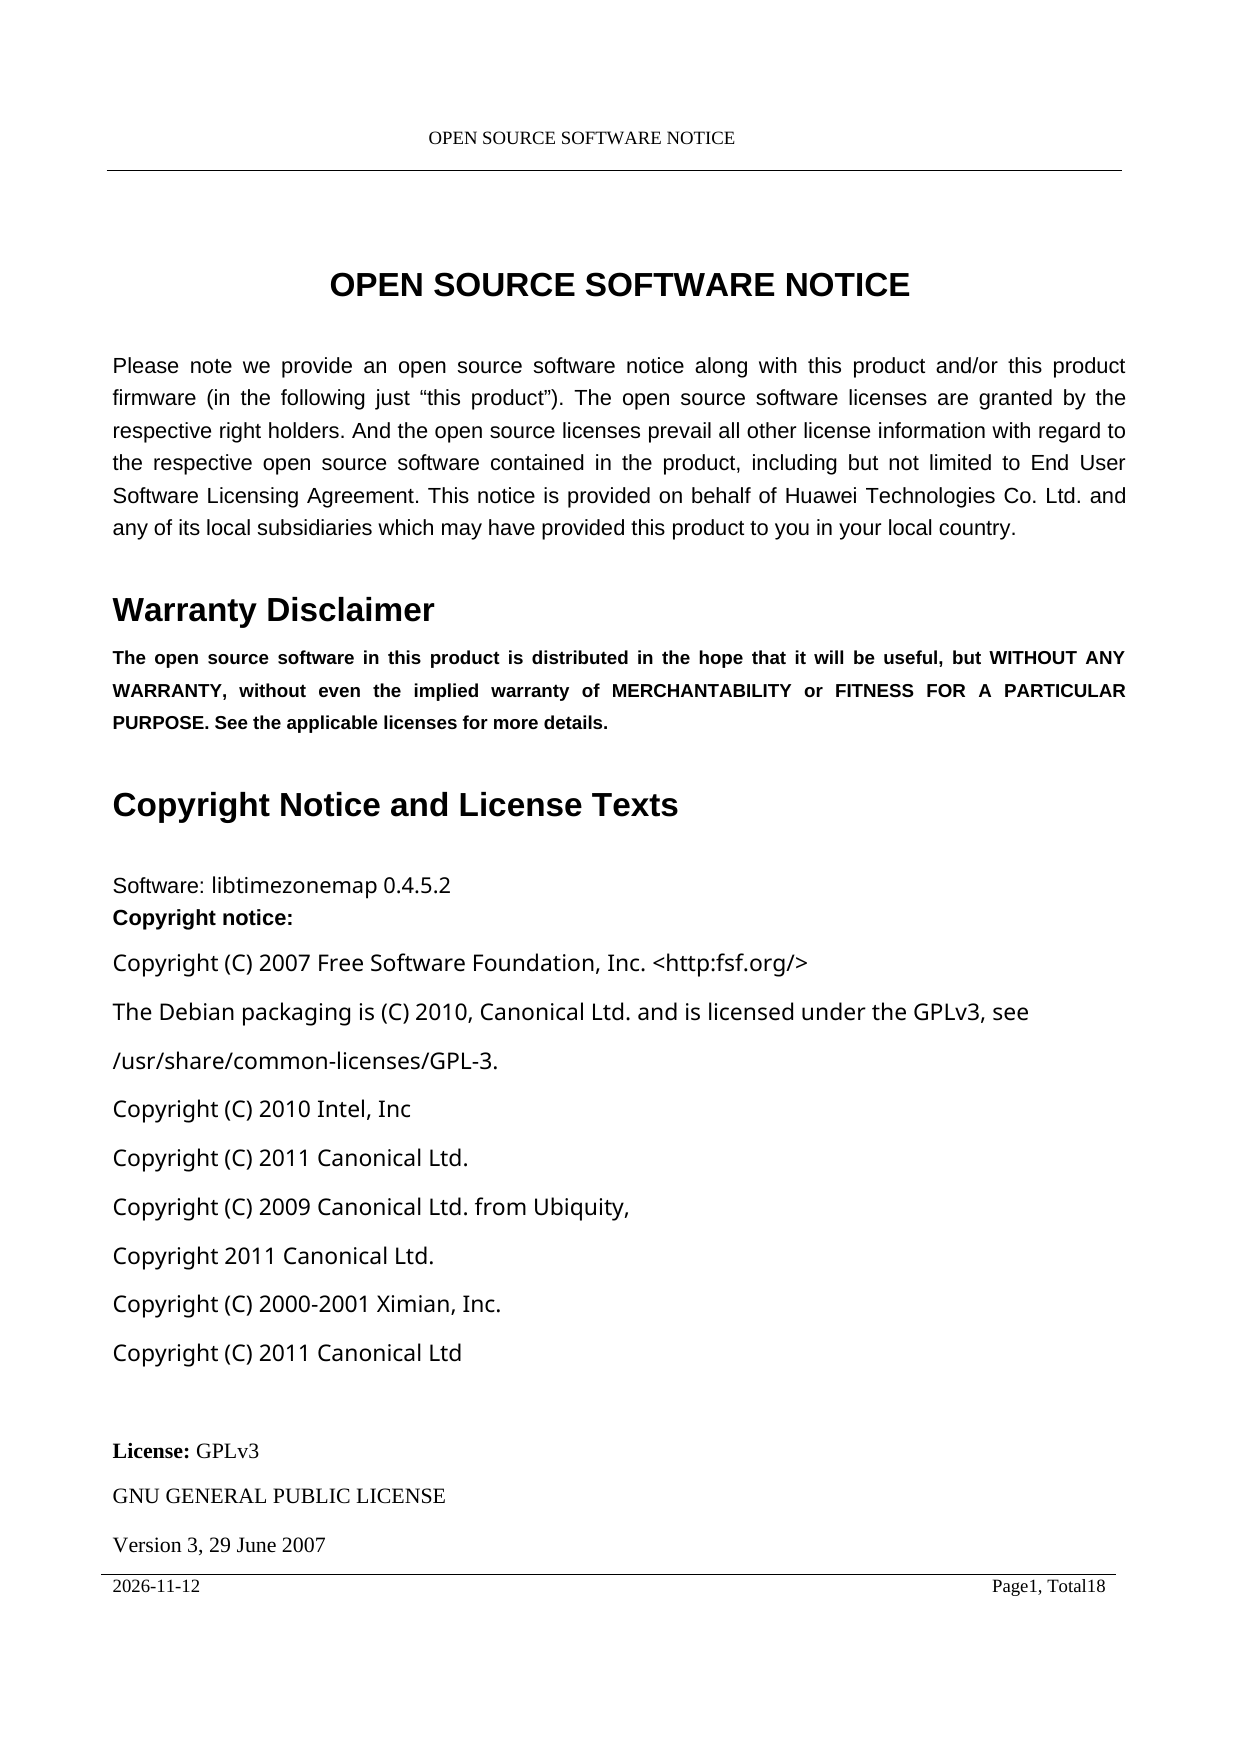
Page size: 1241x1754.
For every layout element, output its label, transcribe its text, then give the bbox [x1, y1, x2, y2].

text Copyright notice: [112, 901, 1128, 934]
text Warranty Disclaimer [112, 576, 1128, 641]
text The open source software in this product is distributed in the hope that it will be useful, but WITHOUT ANY WARRANTY, without even the implied warranty of MERCHANTABILITY or FITNESS FOR A PARTICULAR PURPOSE. See the applicable licenses for more details. [112, 641, 1128, 739]
text Software: libtimezonemap 0.4.5.2 [112, 869, 1128, 901]
text Copyright (C) 2007 Free Software Foundation, Inc. <http:fsf.org/> The Debian packaging is (C) 2010, Canonical Ltd. and is licensed under the GPLv3, see /usr/share/common-licenses/GPL-3. Copyright (C) 2010 Intel, Inc Copyright (C) 2011 Canonical Ltd. Copyright (C) 2009 Canonical Ltd. from Ubiquity, Copyright 2011 Canonical Ltd. Copyright (C) 2000-2001 Ximian, Inc. Copyright (C) 2011 Canonical Ltd [112, 947, 1128, 1418]
text License: GPLv3 [112, 1434, 1128, 1467]
text Please note we provide an open source software notice along with this product and/or this product firmware (in the following just “this product”). The open source software licenses are granted by the respective right holders. And the open source licenses prevail all other license information with regard to the respective open source software contained in the product, including but not limited to End User Software Licensing Agreement. This notice is provided on behalf of Huawei Technologies Co. Ltd. and any of its local subsidiaries which may have provided this product to you in your local country. [112, 349, 1128, 544]
text Copyright Notice and License Texts [112, 771, 1128, 836]
text OPEN SOURCE SOFTWARE NOTICE [112, 251, 1128, 316]
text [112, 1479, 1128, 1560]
